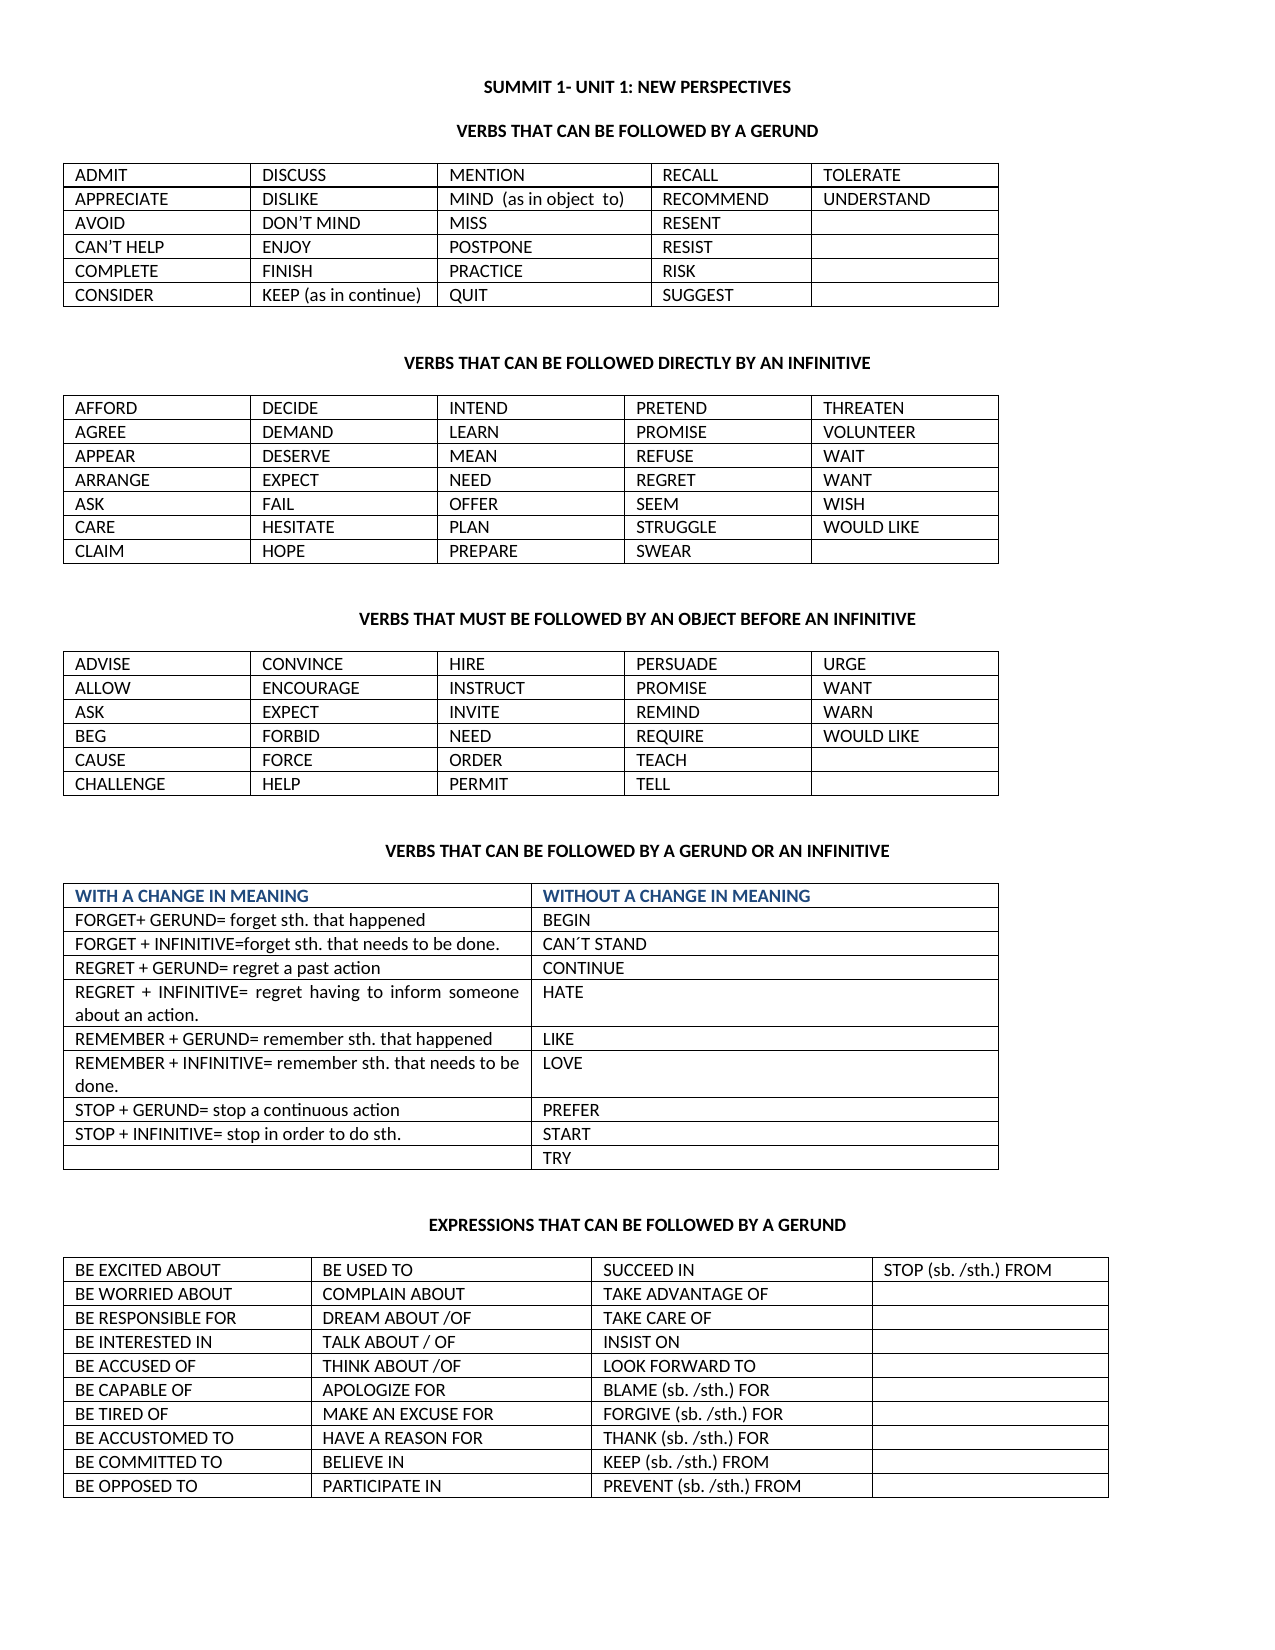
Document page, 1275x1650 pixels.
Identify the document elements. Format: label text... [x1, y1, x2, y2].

table_cell ENCOURAGE [251, 676, 437, 699]
table_cell PROMISE [625, 676, 811, 699]
table_cell TALK ABOUT / OF [312, 1330, 591, 1353]
table_cell START [532, 1122, 998, 1145]
table_cell ASK [64, 492, 250, 514]
table_cell LIKE [532, 1027, 998, 1050]
table_header DECIDE [251, 396, 437, 419]
table_header ADMIT [64, 164, 250, 186]
table_cell LOOK FORWARD TO [592, 1354, 872, 1377]
table_cell WOULD LIKE [812, 516, 998, 538]
table_cell [873, 1306, 1108, 1329]
table_cell DON’T MIND [251, 211, 437, 234]
table_cell BEGIN [532, 908, 998, 931]
table_cell VOLUNTEER [812, 420, 998, 443]
table_cell MAKE AN EXCUSE FOR [312, 1402, 591, 1425]
table_cell [873, 1378, 1108, 1401]
table_cell BE WORRIED ABOUT [64, 1282, 311, 1305]
table_cell BEG [64, 724, 250, 747]
table_cell [873, 1450, 1108, 1473]
table_cell [812, 772, 998, 795]
table_cell REGRET [625, 468, 811, 491]
table_header PRETEND [625, 396, 811, 419]
table_cell LEARN [438, 420, 624, 443]
table_cell HAVE A REASON FOR [312, 1426, 591, 1449]
table_header TOLERATE [812, 164, 998, 186]
table_cell ALLOW [64, 676, 250, 699]
table_cell PREVENT (sb. /sth.) FROM [592, 1474, 872, 1497]
table_cell FINISH [251, 259, 437, 282]
table_cell HESITATE [251, 516, 437, 538]
table_cell CLAIM [64, 540, 250, 562]
table_cell LOVE [532, 1051, 998, 1097]
table_cell KEEP (sb. /sth.) FROM [592, 1450, 872, 1473]
table_cell MISS [438, 211, 651, 234]
table_cell ENJOY [251, 235, 437, 258]
table_cell BELIEVE IN [312, 1450, 591, 1473]
table_cell REQUIRE [625, 724, 811, 747]
table_header RECALL [652, 164, 811, 186]
table_cell TEACH [625, 748, 811, 771]
table_cell [812, 235, 998, 258]
table_cell WOULD LIKE [812, 724, 998, 747]
table_cell RECOMMEND [652, 188, 811, 210]
table_header HIRE [438, 652, 624, 675]
table_cell HATE [532, 980, 998, 1026]
table_cell KEEP (as in continue) [251, 283, 437, 306]
table_cell INVITE [438, 700, 624, 723]
table_cell CONTINUE [532, 956, 998, 979]
text EXPRESSIONS THAT CAN BE FOLLOWED BY A GERUND [75, 1213, 1200, 1236]
table_cell APOLOGIZE FOR [312, 1378, 591, 1401]
table_cell RESIST [652, 235, 811, 258]
table_cell REMEMBER + INFINITIVE= remember sth. that needs to be done. [64, 1051, 531, 1097]
table_cell [873, 1282, 1108, 1305]
table_cell CAN’T HELP [64, 235, 250, 258]
table_cell WANT [812, 676, 998, 699]
table_cell BE RESPONSIBLE FOR [64, 1306, 311, 1329]
table_cell CAN´T STAND [532, 932, 998, 955]
table_cell FAIL [251, 492, 437, 514]
table_cell DISLIKE [251, 188, 437, 210]
table_cell BE ACCUSED OF [64, 1354, 311, 1377]
table_cell CHALLENGE [64, 772, 250, 795]
table_cell APPRECIATE [64, 188, 250, 210]
table_cell INSIST ON [592, 1330, 872, 1353]
table_cell UNDERSTAND [812, 188, 998, 210]
table_cell COMPLAIN ABOUT [312, 1282, 591, 1305]
table_cell BE ACCUSTOMED TO [64, 1426, 311, 1449]
text VERBS THAT CAN BE FOLLOWED BY A GERUND OR AN INFINITIVE [75, 839, 1200, 862]
table_cell RESENT [652, 211, 811, 234]
table_header STOP (sb. /sth.) FROM [873, 1258, 1108, 1281]
table_cell CAUSE [64, 748, 250, 771]
table_cell REGRET + INFINITIVE= regret having to inform someone about an action. [64, 980, 531, 1026]
table_cell TRY [532, 1146, 998, 1169]
table_header MENTION [438, 164, 651, 186]
table_cell STOP + GERUND= stop a continuous action [64, 1098, 531, 1121]
table_cell FORGIVE (sb. /sth.) FOR [592, 1402, 872, 1425]
table_cell COMPLETE [64, 259, 250, 282]
table_cell WARN [812, 700, 998, 723]
table_cell [873, 1330, 1108, 1353]
table_cell [873, 1402, 1108, 1425]
table_cell [812, 540, 998, 562]
table_cell PREFER [532, 1098, 998, 1121]
table_cell BE INTERESTED IN [64, 1330, 311, 1353]
table_cell FORCE [251, 748, 437, 771]
table_cell HOPE [251, 540, 437, 562]
table_header BE EXCITED ABOUT [64, 1258, 311, 1281]
table_cell REFUSE [625, 444, 811, 467]
text SUMMIT 1- UNIT 1: NEW PERSPECTIVES [75, 75, 1200, 98]
table_cell RISK [652, 259, 811, 282]
table_cell APPEAR [64, 444, 250, 467]
table_cell STOP + INFINITIVE= stop in order to do sth. [64, 1122, 531, 1145]
table_cell WAIT [812, 444, 998, 467]
table_cell SUGGEST [652, 283, 811, 306]
table_cell BE OPPOSED TO [64, 1474, 311, 1497]
table_cell OFFER [438, 492, 624, 514]
table_cell PERMIT [438, 772, 624, 795]
table_cell ASK [64, 700, 250, 723]
text VERBS THAT CAN BE FOLLOWED BY A GERUND [75, 119, 1200, 142]
table_cell PROMISE [625, 420, 811, 443]
table_cell [812, 283, 998, 306]
table_cell REMEMBER + GERUND= remember sth. that happened [64, 1027, 531, 1050]
table_header WITH A CHANGE IN MEANING [64, 884, 531, 907]
table_cell PRACTICE [438, 259, 651, 282]
text VERBS THAT MUST BE FOLLOWED BY AN OBJECT BEFORE AN INFINITIVE [75, 607, 1200, 630]
table_cell STRUGGLE [625, 516, 811, 538]
table_cell MEAN [438, 444, 624, 467]
table_cell [812, 748, 998, 771]
table_cell SEEM [625, 492, 811, 514]
table_header PERSUADE [625, 652, 811, 675]
table_cell FORGET+ GERUND= forget sth. that happened [64, 908, 531, 931]
table_header AFFORD [64, 396, 250, 419]
table_cell REGRET + GERUND= regret a past action [64, 956, 531, 979]
table_cell EXPECT [251, 700, 437, 723]
table_cell REMIND [625, 700, 811, 723]
table_cell NEED [438, 724, 624, 747]
table_cell ARRANGE [64, 468, 250, 491]
table_cell CONSIDER [64, 283, 250, 306]
table_cell DESERVE [251, 444, 437, 467]
table_header CONVINCE [251, 652, 437, 675]
table_cell AGREE [64, 420, 250, 443]
table_cell WANT [812, 468, 998, 491]
table_cell BLAME (sb. /sth.) FOR [592, 1378, 872, 1401]
table_cell TAKE CARE OF [592, 1306, 872, 1329]
table_cell [812, 211, 998, 234]
table_cell [873, 1426, 1108, 1449]
table_header SUCCEED IN [592, 1258, 872, 1281]
table_cell POSTPONE [438, 235, 651, 258]
table_cell ORDER [438, 748, 624, 771]
table_cell MIND (as in object to) [438, 188, 651, 210]
table_cell FORBID [251, 724, 437, 747]
table_cell TAKE ADVANTAGE OF [592, 1282, 872, 1305]
table_cell DREAM ABOUT /OF [312, 1306, 591, 1329]
table_cell FORGET + INFINITIVE=forget sth. that needs to be done. [64, 932, 531, 955]
table_cell BE COMMITTED TO [64, 1450, 311, 1473]
table_cell BE CAPABLE OF [64, 1378, 311, 1401]
table_cell AVOID [64, 211, 250, 234]
table_header BE USED TO [312, 1258, 591, 1281]
table_header WITHOUT A CHANGE IN MEANING [532, 884, 998, 907]
table_cell DEMAND [251, 420, 437, 443]
table_header INTEND [438, 396, 624, 419]
table_header DISCUSS [251, 164, 437, 186]
table_header THREATEN [812, 396, 998, 419]
table_cell PREPARE [438, 540, 624, 562]
table_cell WISH [812, 492, 998, 514]
table_header URGE [812, 652, 998, 675]
table_cell THANK (sb. /sth.) FOR [592, 1426, 872, 1449]
table_cell PARTICIPATE IN [312, 1474, 591, 1497]
table_cell HELP [251, 772, 437, 795]
table_cell NEED [438, 468, 624, 491]
table_cell INSTRUCT [438, 676, 624, 699]
table_cell THINK ABOUT /OF [312, 1354, 591, 1377]
table_cell EXPECT [251, 468, 437, 491]
table_cell PLAN [438, 516, 624, 538]
table_cell QUIT [438, 283, 651, 306]
table_cell TELL [625, 772, 811, 795]
table_header ADVISE [64, 652, 250, 675]
table_cell [64, 1146, 531, 1169]
table_cell SWEAR [625, 540, 811, 562]
text VERBS THAT CAN BE FOLLOWED DIRECTLY BY AN INFINITIVE [75, 351, 1200, 374]
table_cell BE TIRED OF [64, 1402, 311, 1425]
table_cell CARE [64, 516, 250, 538]
table_cell [873, 1354, 1108, 1377]
table_cell [873, 1474, 1108, 1497]
table_cell [812, 259, 998, 282]
